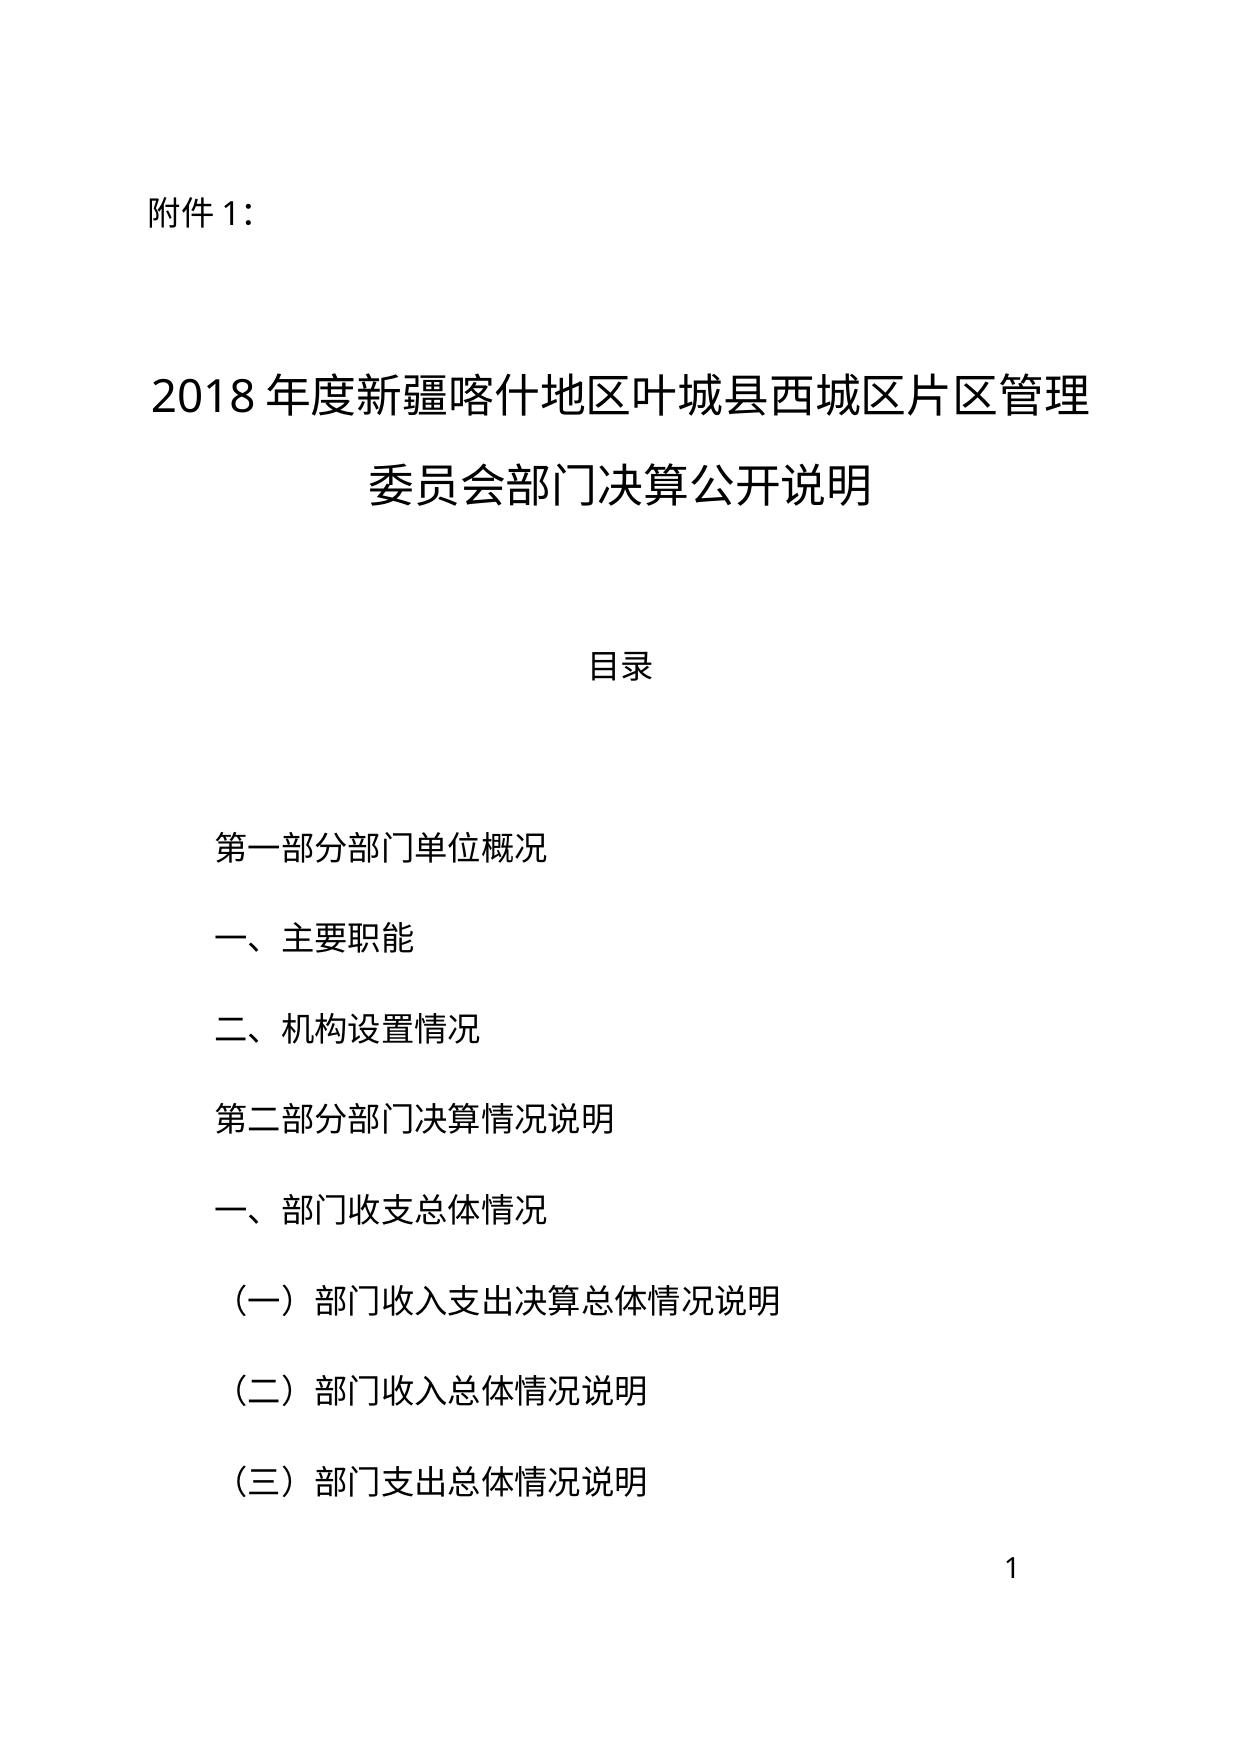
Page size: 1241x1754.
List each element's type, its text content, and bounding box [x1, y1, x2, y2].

text （一）部门收入支出决算总体情况说明 [148, 1253, 1092, 1344]
text 2018年度新疆喀什地区叶城县西城区片区管理委员会部门决算公开说明 [148, 347, 1092, 528]
text 二、机构设置情况 [148, 981, 1092, 1072]
text （三）部门支出总体情况说明 [148, 1434, 1092, 1525]
text 第二部分部门决算情况说明 [148, 1072, 1092, 1163]
text 一、部门收支总体情况 [148, 1163, 1092, 1253]
text 附件1： [148, 166, 1092, 256]
text 一、主要职能 [148, 891, 1092, 981]
text 第一部分部门单位概况 [148, 800, 1092, 891]
text （二）部门收入总体情况说明 [148, 1344, 1092, 1434]
text 目录 [148, 619, 1092, 709]
